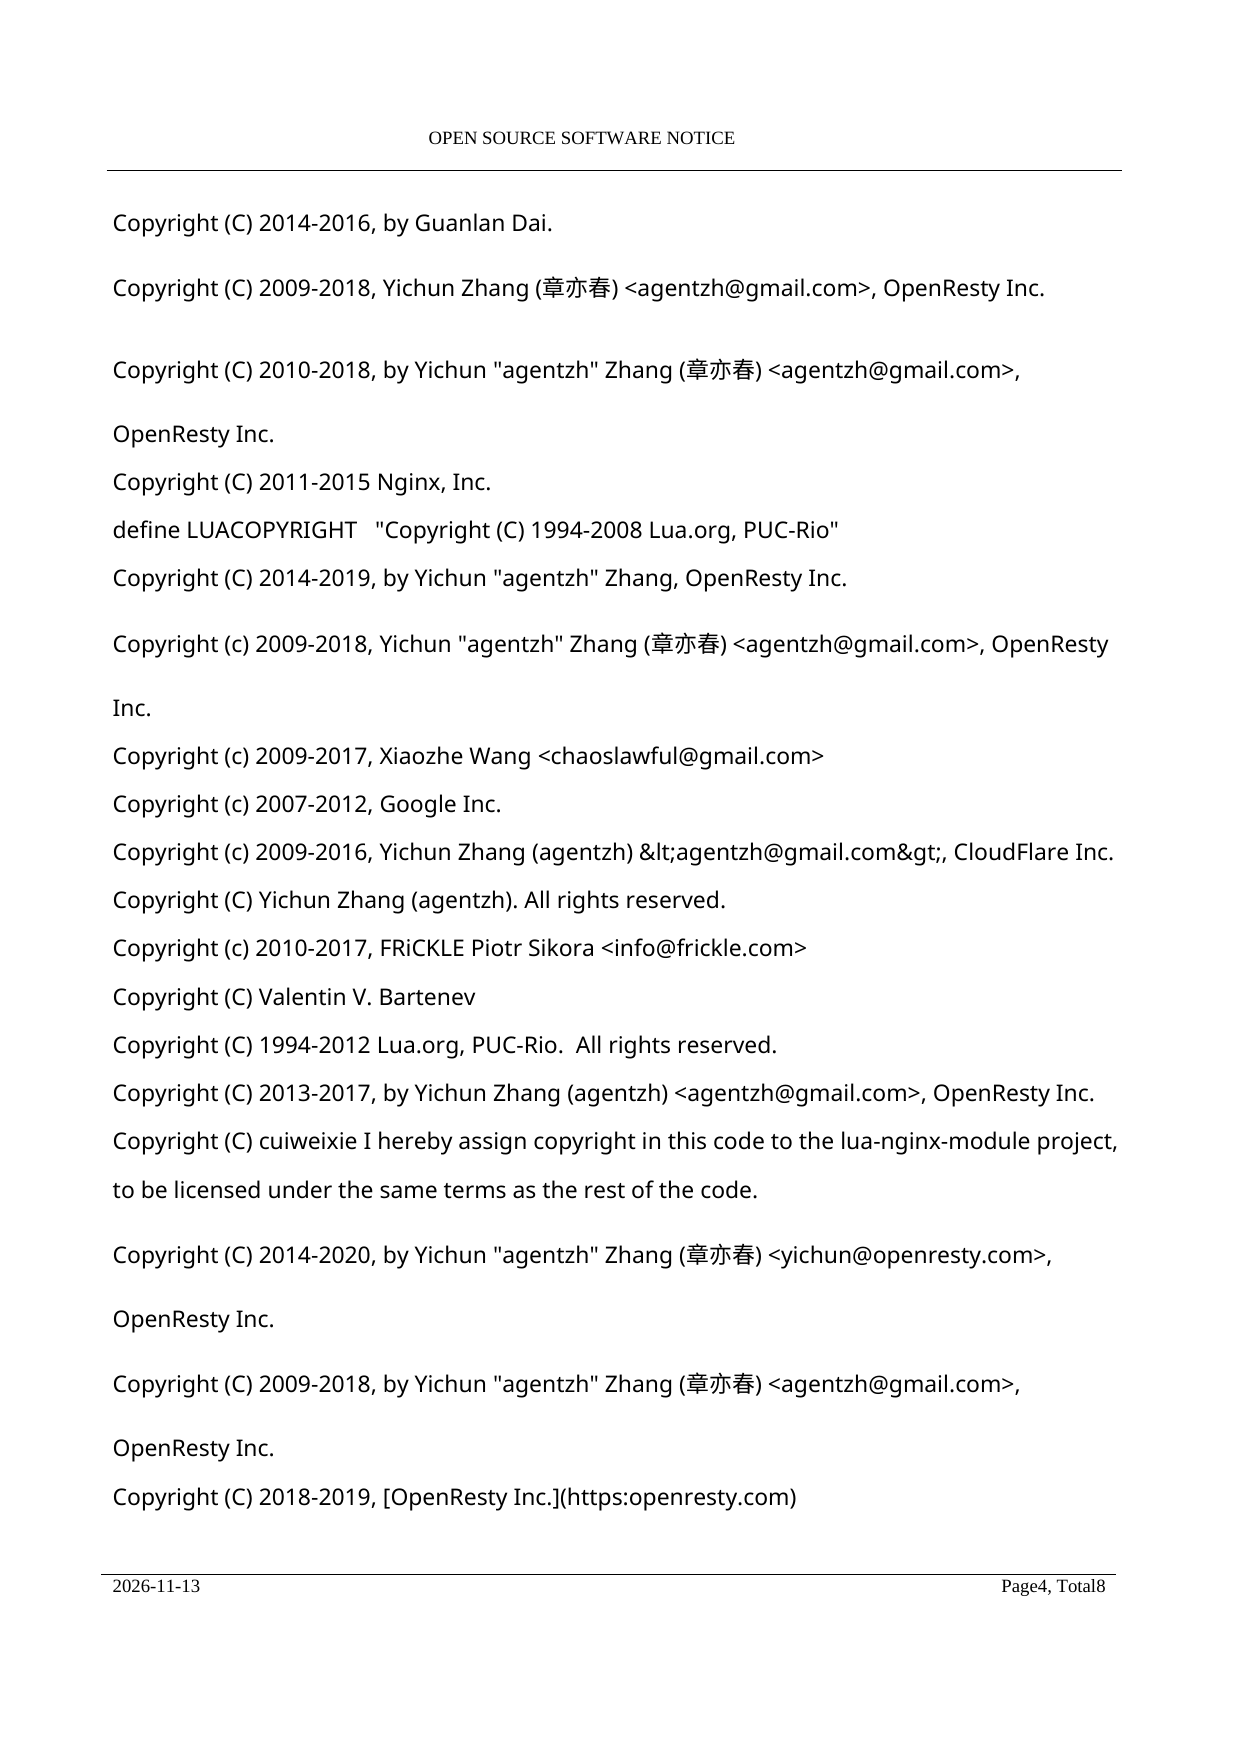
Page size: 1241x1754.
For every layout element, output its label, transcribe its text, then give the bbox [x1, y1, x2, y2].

text Copyright (c) 2009-2016, Yichun Zhang (agentzh) &lt;agentzh@gmail.com&gt;, CloudFlare Inc. [112, 836, 1128, 868]
text Copyright (C) 2009-2018, by Yichun "agentzh" Zhang (章亦春) <agentzh@gmail.com>, OpenResty Inc. [112, 1351, 1128, 1464]
text Copyright (C) 2014-2020, by Yichun "agentzh" Zhang (章亦春) <yichun@openresty.com>, OpenResty Inc. [112, 1221, 1128, 1335]
text Copyright (C) 2018-2019, [OpenResty Inc.](https:openresty.com) [112, 1480, 1128, 1512]
text Copyright (C) 2014-2019, by Yichun "agentzh" Zhang, OpenResty Inc. [112, 562, 1128, 594]
text Copyright (C) Yichun Zhang (agentzh). All rights reserved. [112, 884, 1128, 916]
text Copyright (C) 2013-2017, by Yichun Zhang (agentzh) <agentzh@gmail.com>, OpenResty Inc. [112, 1076, 1128, 1109]
text Copyright (C) 2014-2016, by Guanlan Dai. [112, 206, 1128, 239]
text Copyright (c) 2007-2012, Google Inc. [112, 787, 1128, 820]
text Copyright (c) 2010-2017, FRiCKLE Piotr Sikora <info@frickle.com> [112, 932, 1128, 964]
text Copyright (C) cuiweixie I hereby assign copyright in this code to the lua-nginx-module project, to be licensed under the same terms as the rest of the code. [112, 1124, 1128, 1206]
text define LUACOPYRIGHT "Copyright (C) 1994-2008 Lua.org, PUC-Rio" [112, 514, 1128, 546]
text Copyright (c) 2009-2017, Xiaozhe Wang <chaoslawful@gmail.com> [112, 739, 1128, 772]
text Copyright (C) Valentin V. Bartenev [112, 980, 1128, 1012]
text Copyright (C) 2009-2018, Yichun Zhang (章亦春) <agentzh@gmail.com>, OpenResty Inc. [112, 254, 1128, 319]
text Copyright (c) 2009-2018, Yichun "agentzh" Zhang (章亦春) <agentzh@gmail.com>, OpenResty Inc. [112, 610, 1128, 724]
text Copyright (C) 2010-2018, by Yichun "agentzh" Zhang (章亦春) <agentzh@gmail.com>, OpenResty Inc. [112, 336, 1128, 450]
text Copyright (C) 2011-2015 Nginx, Inc. [112, 466, 1128, 498]
text Copyright (C) 1994-2012 Lua.org, PUC-Rio. All rights reserved. [112, 1028, 1128, 1061]
